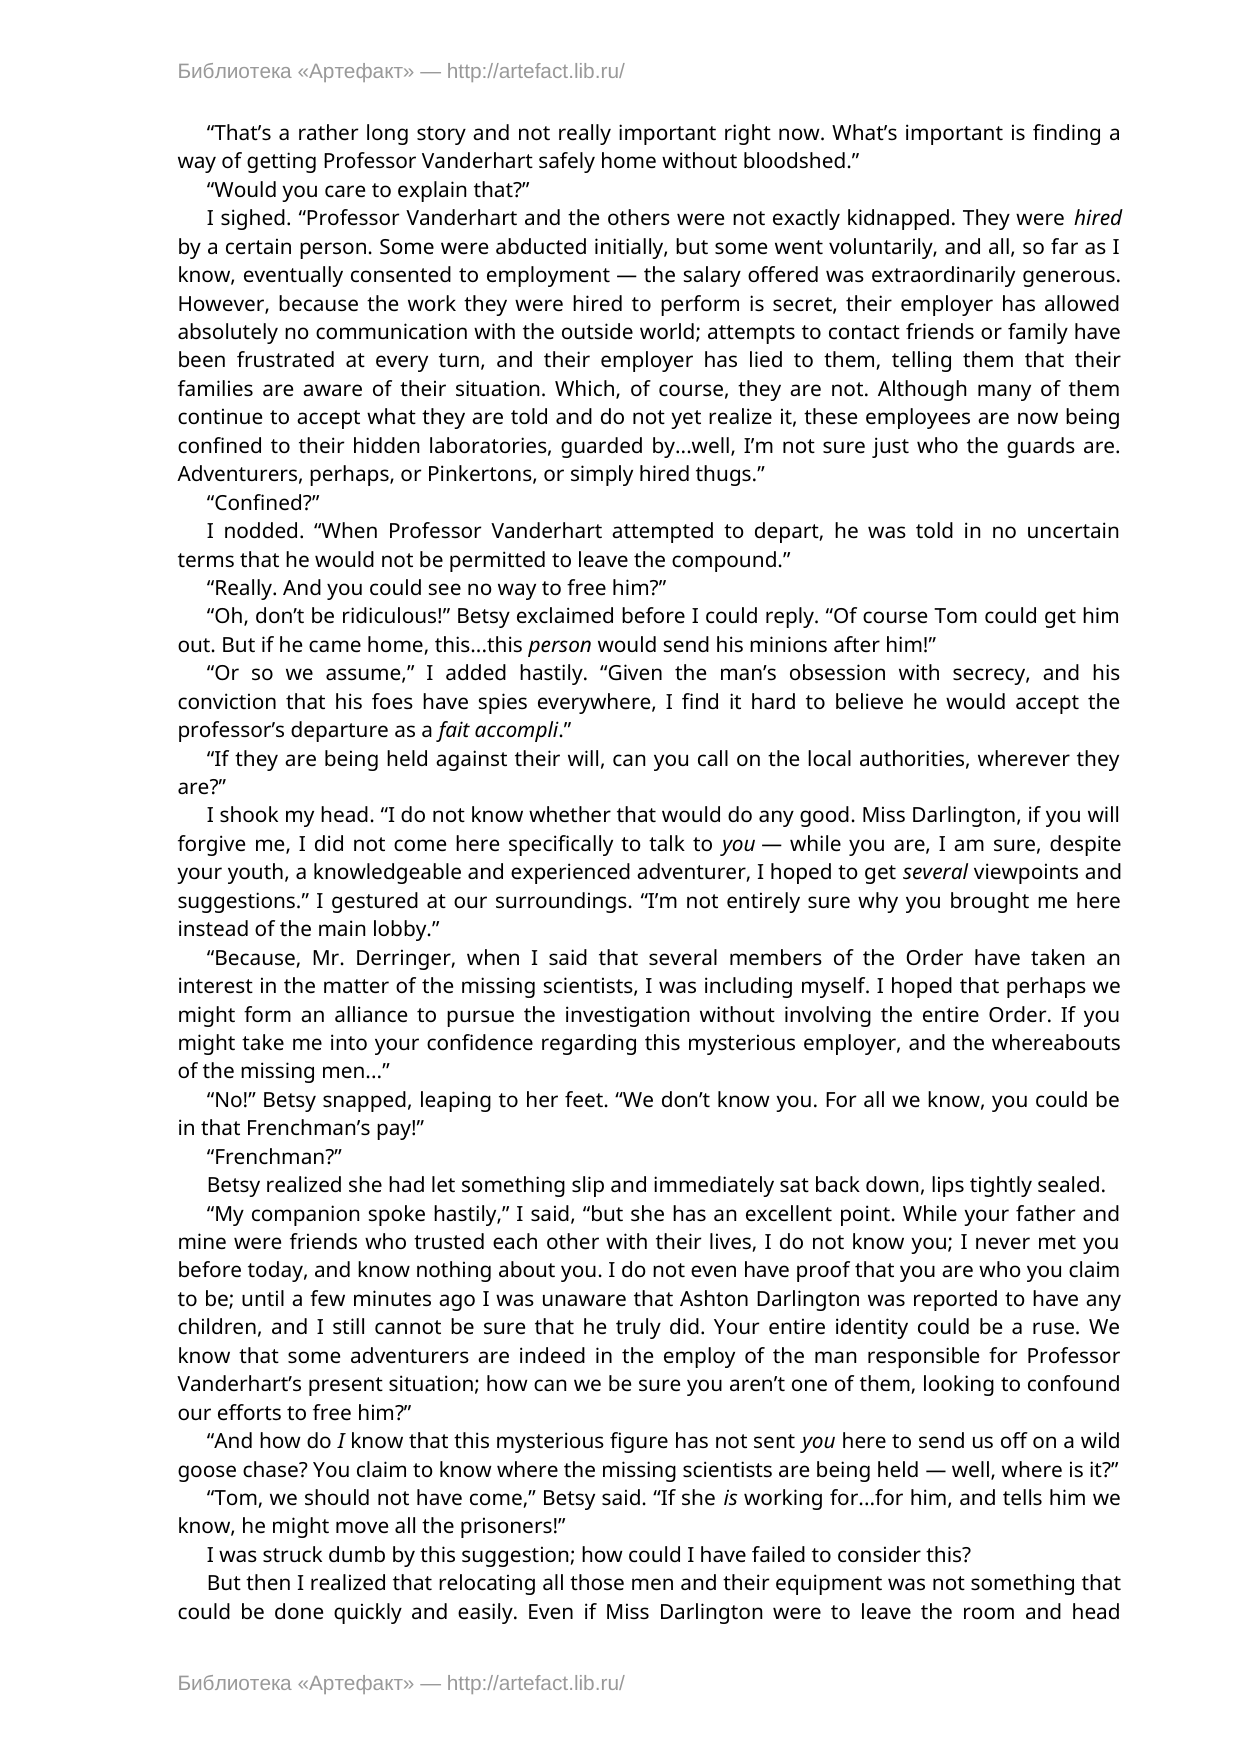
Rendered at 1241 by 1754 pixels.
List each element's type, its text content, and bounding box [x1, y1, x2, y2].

text “Tom, we should not have come,” Betsy said. “If she is working for...for him, and tells him we know, he might move all the prisoners!” [177, 1483, 1122, 1540]
text “Because, Mr. Derringer, when I said that several members of the Order have taken an interest in the matter of the missing scientists, I was including myself. I hoped that perhaps we might form an alliance to pursue the investigation without involving the entire Order. If you might take me into your confidence regarding this mysterious employer, and the whereabouts of the missing men...” [177, 943, 1122, 1085]
text “No!” Betsy snapped, leaping to her feet. “We don’t know you. For all we know, you could be in that Frenchman’s pay!” [177, 1085, 1122, 1142]
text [177, 1568, 1122, 1625]
text “My companion spoke hastily,” I said, “but she has an excellent point. While your father and mine were friends who trusted each other with their lives, I do not know you; I never met you before today, and know nothing about you. I do not even have proof that you are who you claim to be; until a few minutes ago I was unaware that Ashton Darlington was reported to have any children, and I still cannot be sure that he truly did. Your entire identity could be a ruse. We know that some adventurers are indeed in the employ of the man responsible for Professor Vanderhart’s present situation; how can we be sure you aren’t one of them, looking to confound our efforts to free him?” [177, 1199, 1122, 1426]
text “And how do I know that this mysterious figure has not sent you here to send us off on a wild goose chase? You claim to know where the missing scientists are being held — well, where is it?” [177, 1426, 1122, 1483]
text “Would you care to explain that?” [177, 175, 1122, 203]
text Betsy realized she had let something slip and immediately sat back down, lips tightly sealed. [177, 1170, 1122, 1199]
text I nodded. “When Professor Vanderhart attempted to depart, he was told in no uncertain terms that he would not be permitted to leave the compound.” [177, 516, 1122, 573]
text “Oh, don’t be ridiculous!” Betsy exclaimed before I could reply. “Of course Tom could get him out. But if he came home, this...this person would send his minions after him!” [177, 602, 1122, 658]
text “Confined?” [177, 488, 1122, 516]
text I shook my head. “I do not know whether that would do any good. Miss Darlington, if you will forgive me, I did not come here specifically to talk to you — while you are, I am sure, despite your youth, a knowledgeable and experienced adventurer, I hoped to get several viewpoints and suggestions.” I gestured at our surroundings. “I’m not entirely sure why you brought me here instead of the main lobby.” [177, 801, 1122, 943]
text I sighed. “Professor Vanderhart and the others were not exactly kidnapped. They were hired by a certain person. Some were abducted initially, but some went voluntarily, and all, so far as I know, eventually consented to employment — the salary offered was extraordinarily generous. However, because the work they were hired to perform is secret, their employer has allowed absolutely no communication with the outside world; attempts to contact friends or family have been frustrated at every turn, and their employer has lied to them, telling them that their families are aware of their situation. Which, of course, they are not. Although many of them continue to accept what they are told and do not yet realize it, these employees are now being confined to their hidden laboratories, guarded by...well, I’m not sure just who the guards are. Adventurers, perhaps, or Pinkertons, or simply hired thugs.” [177, 203, 1122, 488]
text “That’s a rather long story and not really important right now. What’s important is finding a way of getting Professor Vanderhart safely home without bloodshed.” [177, 118, 1122, 175]
text “If they are being held against their will, can you call on the local authorities, wherever they are?” [177, 744, 1122, 801]
text I was struck dumb by this suggestion; how could I have failed to consider this? [177, 1540, 1122, 1568]
text “Or so we assume,” I added hastily. “Given the man’s obsession with secrecy, and his conviction that his foes have spies everywhere, I find it hard to believe he would accept the professor’s departure as a fait accompli.” [177, 658, 1122, 744]
text “Really. And you could see no way to free him?” [177, 573, 1122, 602]
text “Frenchman?” [177, 1142, 1122, 1170]
